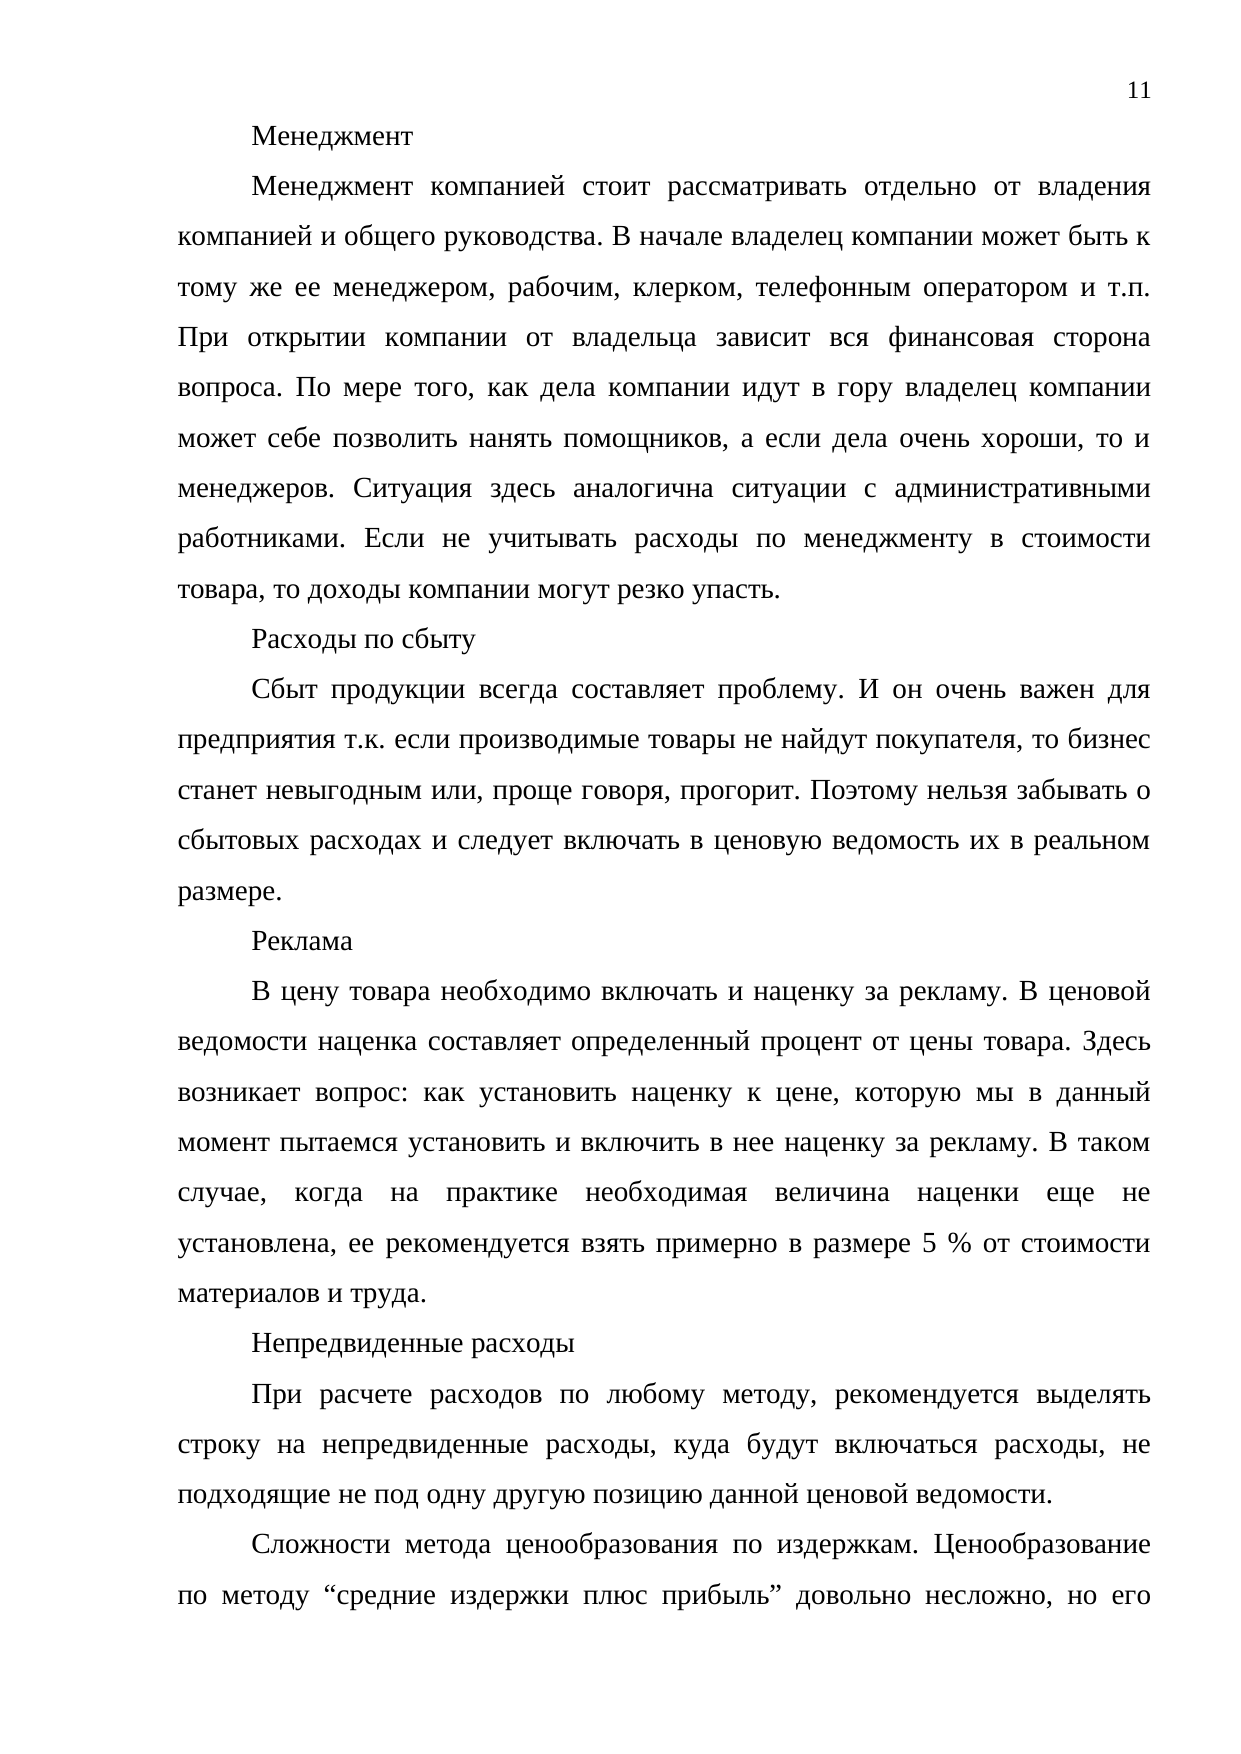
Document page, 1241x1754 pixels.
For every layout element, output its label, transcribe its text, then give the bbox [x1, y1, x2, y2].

text Сбыт продукции всегда составляет проблему. И он очень важен для предприятия т.к. если производимые товары не найдут покупателя, то бизнес станет невыгодным или, проще говоря, прогорит. Поэтому нельзя забывать о сбытовых расходах и следует включать в ценовую ведомость их в реальном размере. [177, 672, 1152, 906]
text Менеджмент [177, 118, 1152, 152]
text Непредвиденные расходы [177, 1326, 1152, 1359]
text Реклама [177, 923, 1152, 957]
text В цену товара необходимо включать и наценку за рекламу. В ценовой ведомости наценка составляет определенный процент от цены товара. Здесь возникает вопрос: как установить наценку к цене, которую мы в данный момент пытаемся установить и включить в нее наценку за рекламу. В таком случае, когда на практике необходимая величина наценки еще не установлена, ее рекомендуется взять примерно в размере 5 % от стоимости материалов и труда. [177, 973, 1152, 1309]
text Расходы по сбыту [177, 621, 1152, 655]
text При расчете расходов по любому методу, рекомендуется выделять строку на непредвиденные расходы, куда будут включаться расходы, не подходящие не под одну другую позицию данной ценовой ведомости. [177, 1376, 1152, 1510]
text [177, 1527, 1152, 1611]
text Менеджмент компанией стоит рассматривать отдельно от владения компанией и общего руководства. В начале владелец компании может быть к тому же ее менеджером, рабочим, клерком, телефонным оператором и т.п. При открытии компании от владельца зависит вся финансовая сторона вопроса. По мере того, как дела компании идут в гору владелец компании может себе позволить нанять помощников, а если дела очень хороши, то и менеджеров. Ситуация здесь аналогична ситуации с административными работниками. Если не учитывать расходы по менеджменту в стоимости товара, то доходы компании могут резко упасть. [177, 168, 1152, 604]
